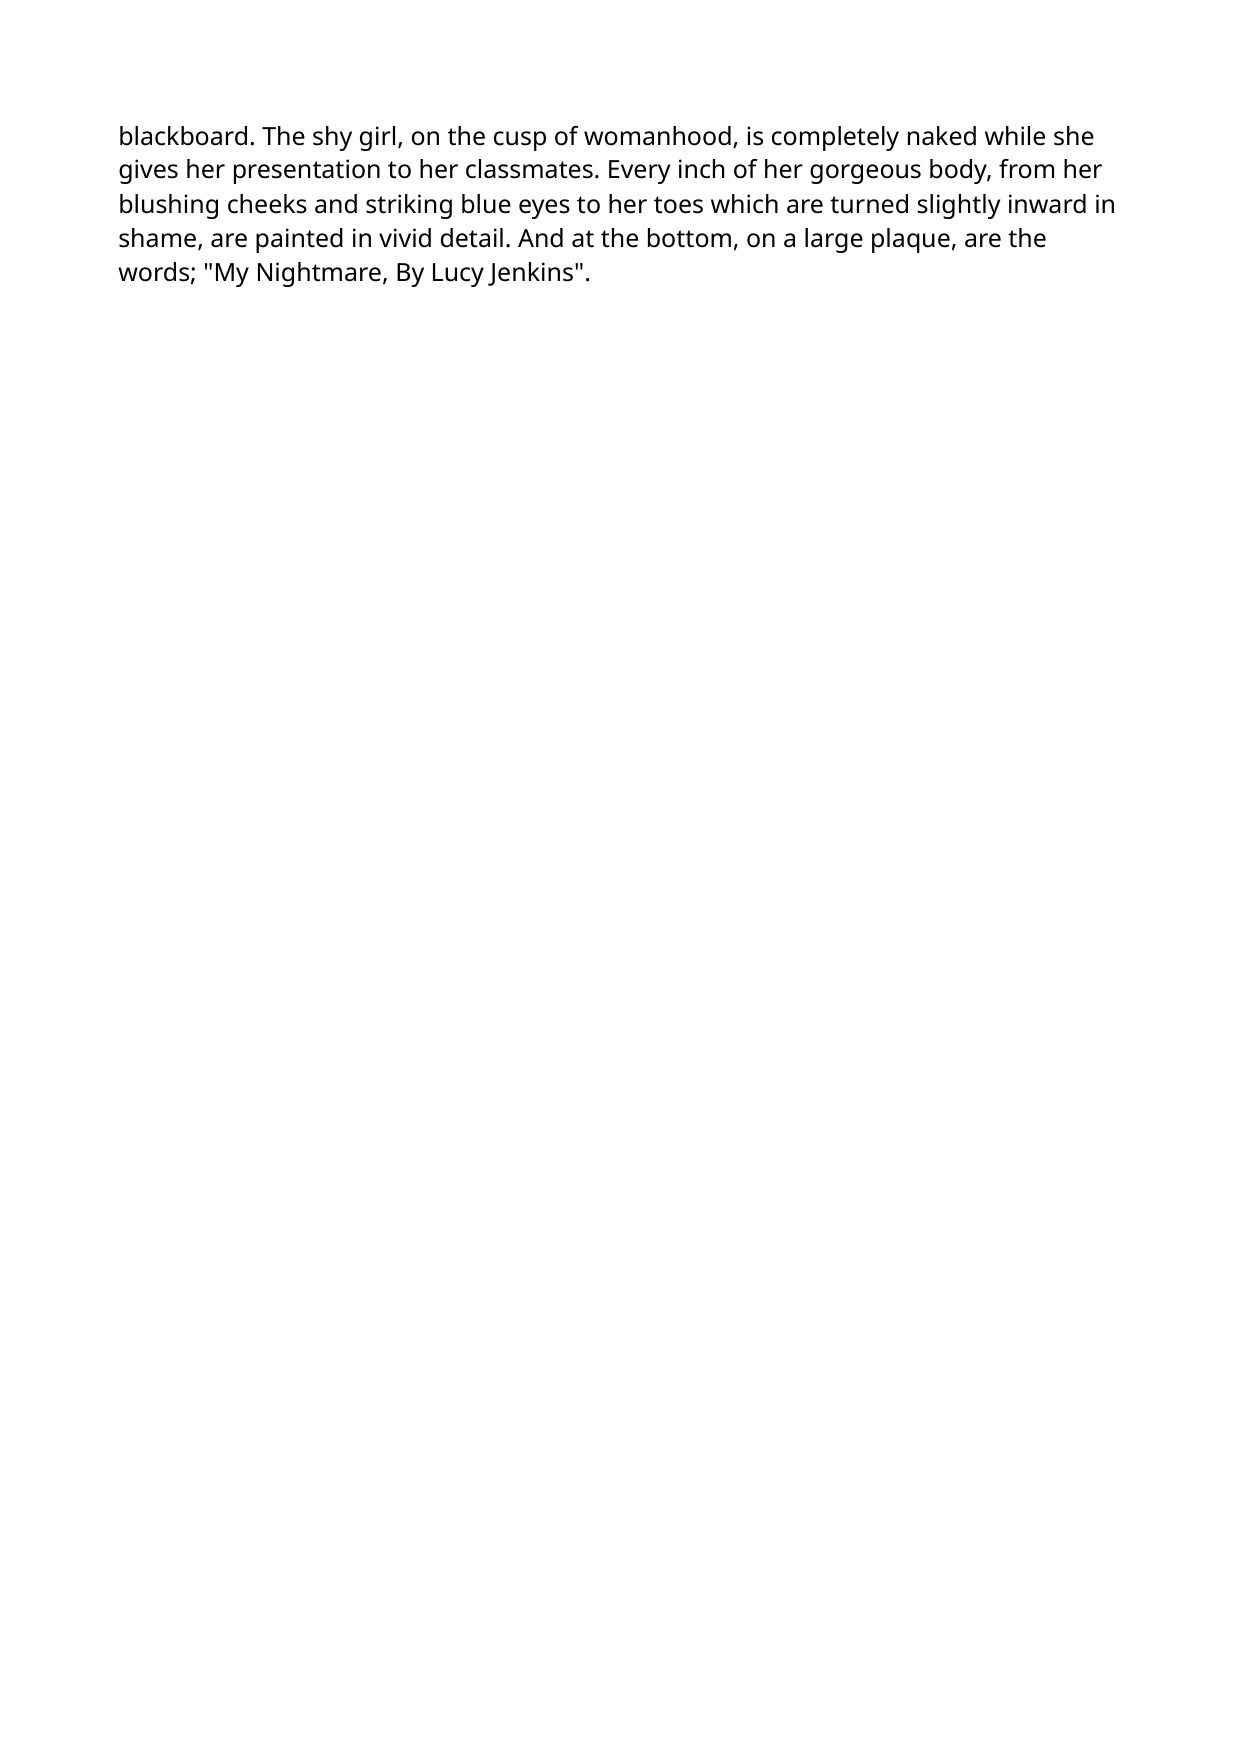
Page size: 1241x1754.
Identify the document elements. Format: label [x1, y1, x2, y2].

text [118, 118, 1122, 288]
